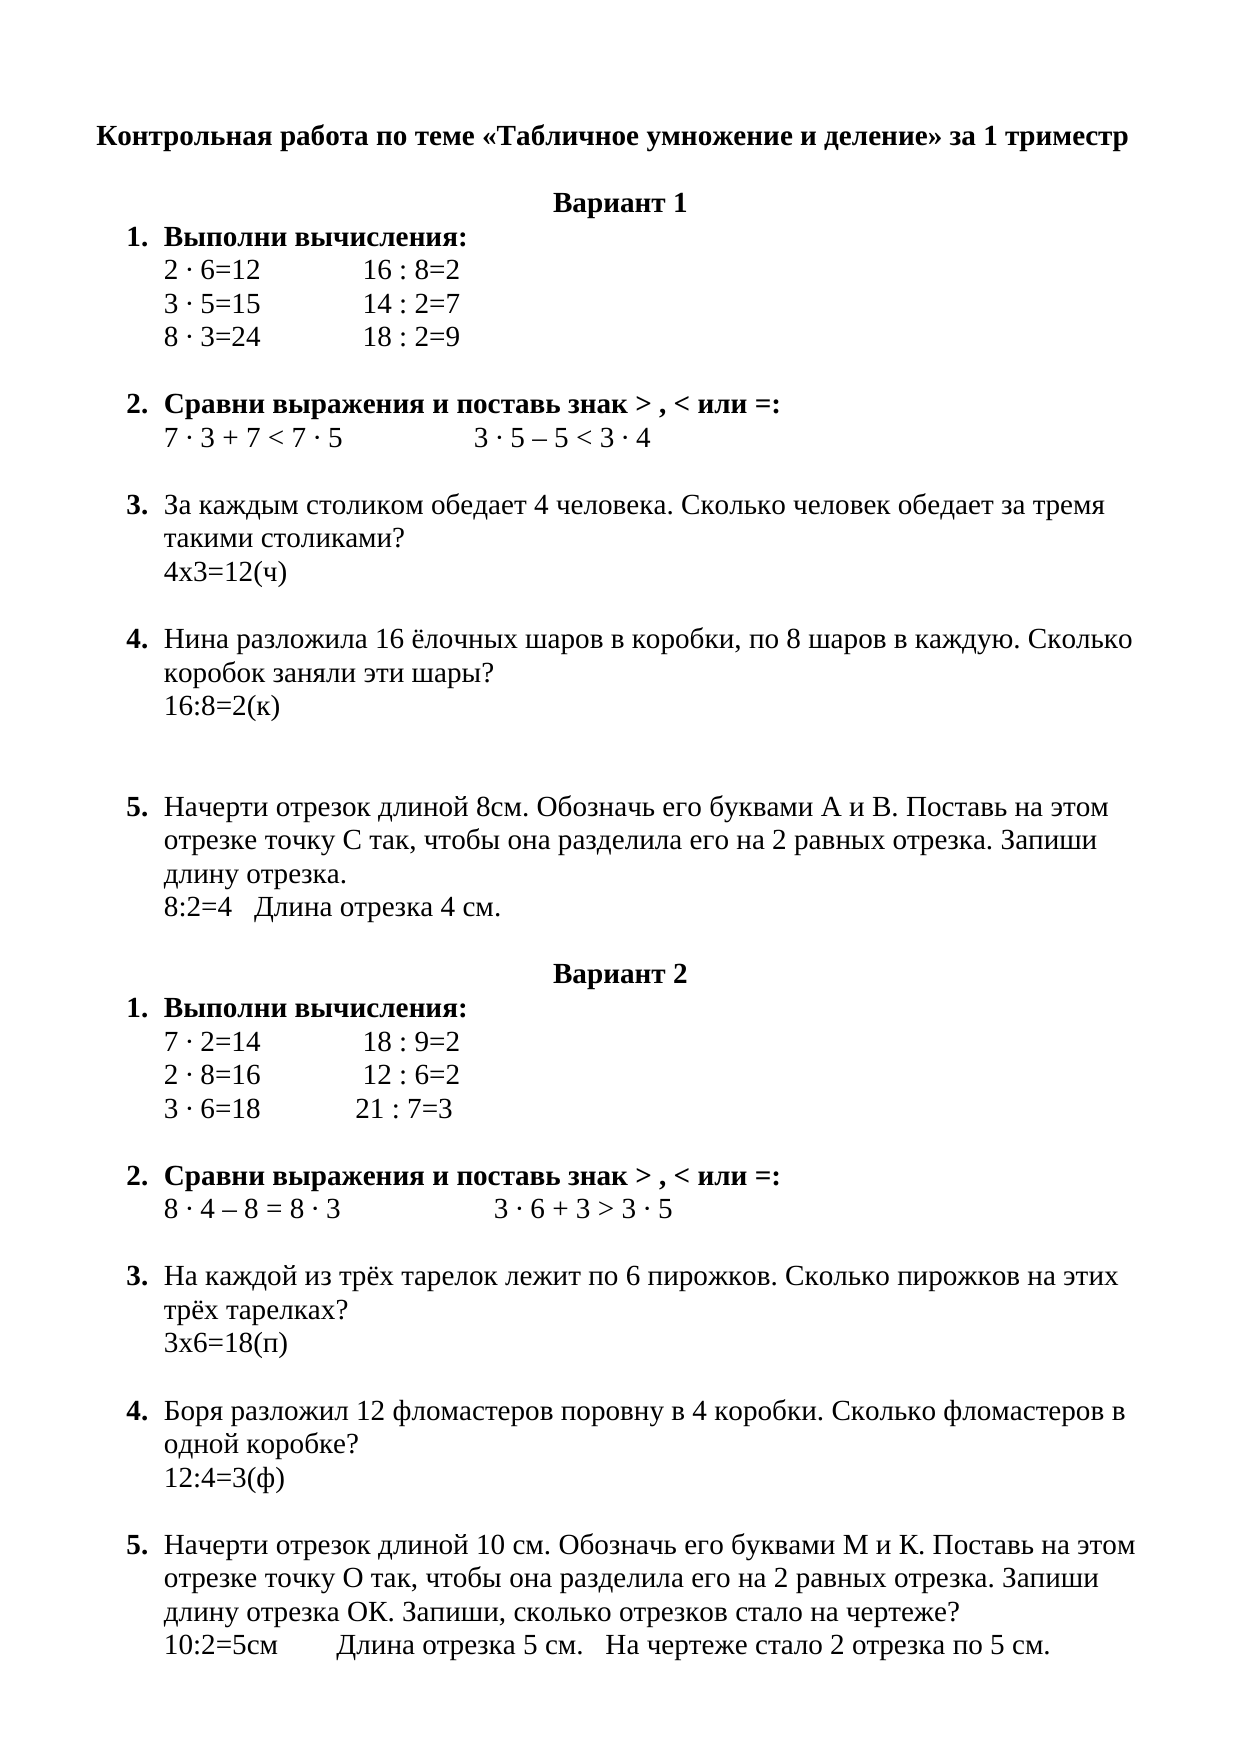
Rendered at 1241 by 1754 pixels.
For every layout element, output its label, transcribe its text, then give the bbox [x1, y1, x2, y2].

list 10:2=5см Длина отрезка 5 см. На чертеже стало 2 отрезка по 5 см. [164, 1627, 1152, 1661]
list Сравни выражения и поставь знак > , < или =: [126, 1158, 1152, 1191]
list Выполни вычисления: [126, 990, 1152, 1024]
list За каждым столиком обедает 4 человека. Сколько человек обедает за тремя такими столиками? [126, 487, 1152, 554]
list 3 ∙ 5=15 14 : 2=7 [164, 286, 1152, 319]
list 4х3=12(ч) [164, 554, 1152, 588]
list 12:4=3(ф) [164, 1460, 1152, 1493]
list Начерти отрезок длиной 8см. Обозначь его буквами А и В. Поставь на этом отрезке точку С так, чтобы она разделила его на 2 равных отрезка. Запиши длину отрезка. [126, 789, 1152, 889]
text Контрольная работа по теме «Табличное умножение и деление» за 1 триместр [89, 118, 1152, 152]
list Выполни вычисления: [126, 219, 1152, 252]
text Вариант 1 [89, 185, 1152, 219]
list 8:2=4 Длина отрезка 4 см. [164, 889, 1152, 923]
text 2 ∙ 8=16 12 : 6=2 [164, 1057, 1152, 1091]
list Нина разложила 16 ёлочных шаров в коробки, по 8 шаров в каждую. Сколько коробок заняли эти шары? [126, 621, 1152, 688]
list 7 ∙ 3 + 7 < 7 ∙ 5 3 ∙ 5 – 5 < 3 ∙ 4 [164, 420, 1152, 453]
list 8 ∙ 4 – 8 = 8 ∙ 3 3 ∙ 6 + 3 > 3 ∙ 5 [164, 1191, 1152, 1225]
list 16:8=2(к) [164, 688, 1152, 722]
list На каждой из трёх тарелок лежит по 6 пирожков. Сколько пирожков на этих трёх тарелках? [126, 1258, 1152, 1326]
text 3х6=18(п) [164, 1326, 1152, 1359]
text Вариант 2 [89, 957, 1152, 990]
list Сравни выражения и поставь знак > , < или =: [126, 386, 1152, 420]
list 8 ∙ 3=24 18 : 2=9 [164, 319, 1152, 353]
text 7 ∙ 2=14 18 : 9=2 [164, 1024, 1152, 1057]
list Начерти отрезок длиной 10 см. Обозначь его буквами М и К. Поставь на этом отрезке точку О так, чтобы она разделила его на 2 равных отрезка. Запиши длину отрезка ОК. Запиши, сколько отрезков стало на чертеже? [126, 1527, 1152, 1627]
list 2 ∙ 6=12 16 : 8=2 [164, 252, 1152, 286]
list Боря разложил 12 фломастеров поровну в 4 коробки. Сколько фломастеров в одной коробке? [126, 1393, 1152, 1460]
text 3 ∙ 6=18 21 : 7=3 [164, 1091, 1152, 1124]
